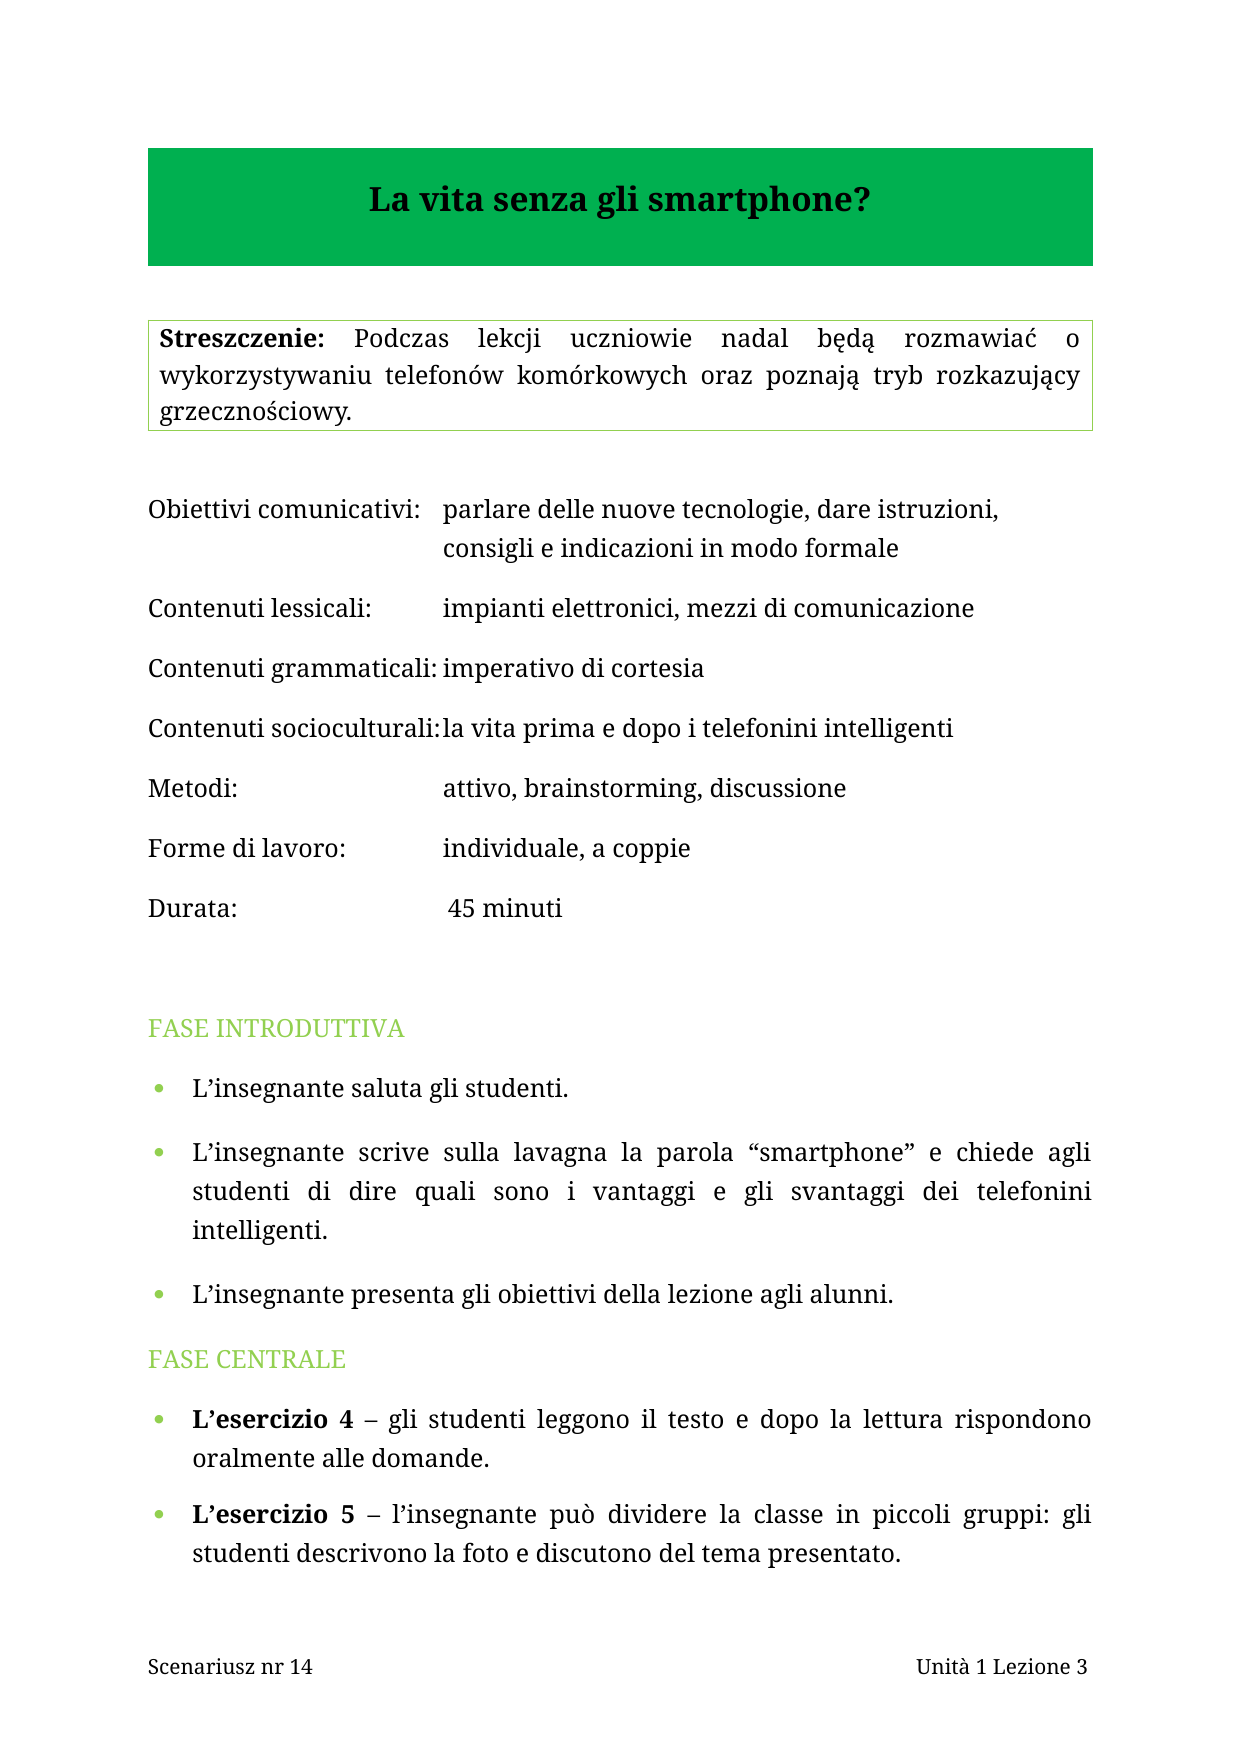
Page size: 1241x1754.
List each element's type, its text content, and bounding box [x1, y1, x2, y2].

text Forme di lavoro: individuale, a coppie [148, 830, 1093, 864]
list L’esercizio 4 – gli studenti leggono il testo e dopo la lettura rispondono oralmente alle domande. [154, 1401, 1093, 1474]
list L’insegnante scrive sulla lavagna la parola “smartphone” e chiede agli studenti di dire quali sono i vantaggi e gli svantaggi dei telefonini intelligenti. [154, 1134, 1093, 1247]
text Durata: 45 minuti [148, 890, 1093, 924]
text Obiettivi comunicativi: parlare delle nuove tecnologie, dare istruzioni, consigli e indicazioni in modo formale [148, 491, 1093, 564]
text Metodi: attivo, brainstorming, discussione [148, 770, 1093, 804]
list L’insegnante saluta gli studenti. [154, 1070, 1093, 1104]
text FASE CENTRALE [148, 1341, 1093, 1375]
text FASE INTRODUTTIVA [148, 1010, 1093, 1044]
list L’insegnante presenta gli obiettivi della lezione agli alunni. [154, 1277, 1093, 1311]
text Contenuti socioculturali: la vita prima e dopo i telefonini intelligenti [148, 710, 1093, 744]
list L’esercizio 5 – l’insegnante può dividere la classe in piccoli gruppi: gli studenti descrivono la foto e discutono del tema presentato. [154, 1496, 1093, 1569]
table_header Streszczenie: Podczas lekcji uczniowie nadal będą rozmawiać o wykorzystywaniu telefonów komórkowych oraz poznają tryb rozkazujący grzecznościowy. [149, 321, 1092, 430]
text Contenuti grammaticali: imperativo di cortesia [148, 650, 1093, 684]
table_header La vita senza gli smartphone? [148, 148, 1093, 266]
text Contenuti lessicali: impianti elettronici, mezzi di comunicazione [148, 590, 1093, 624]
